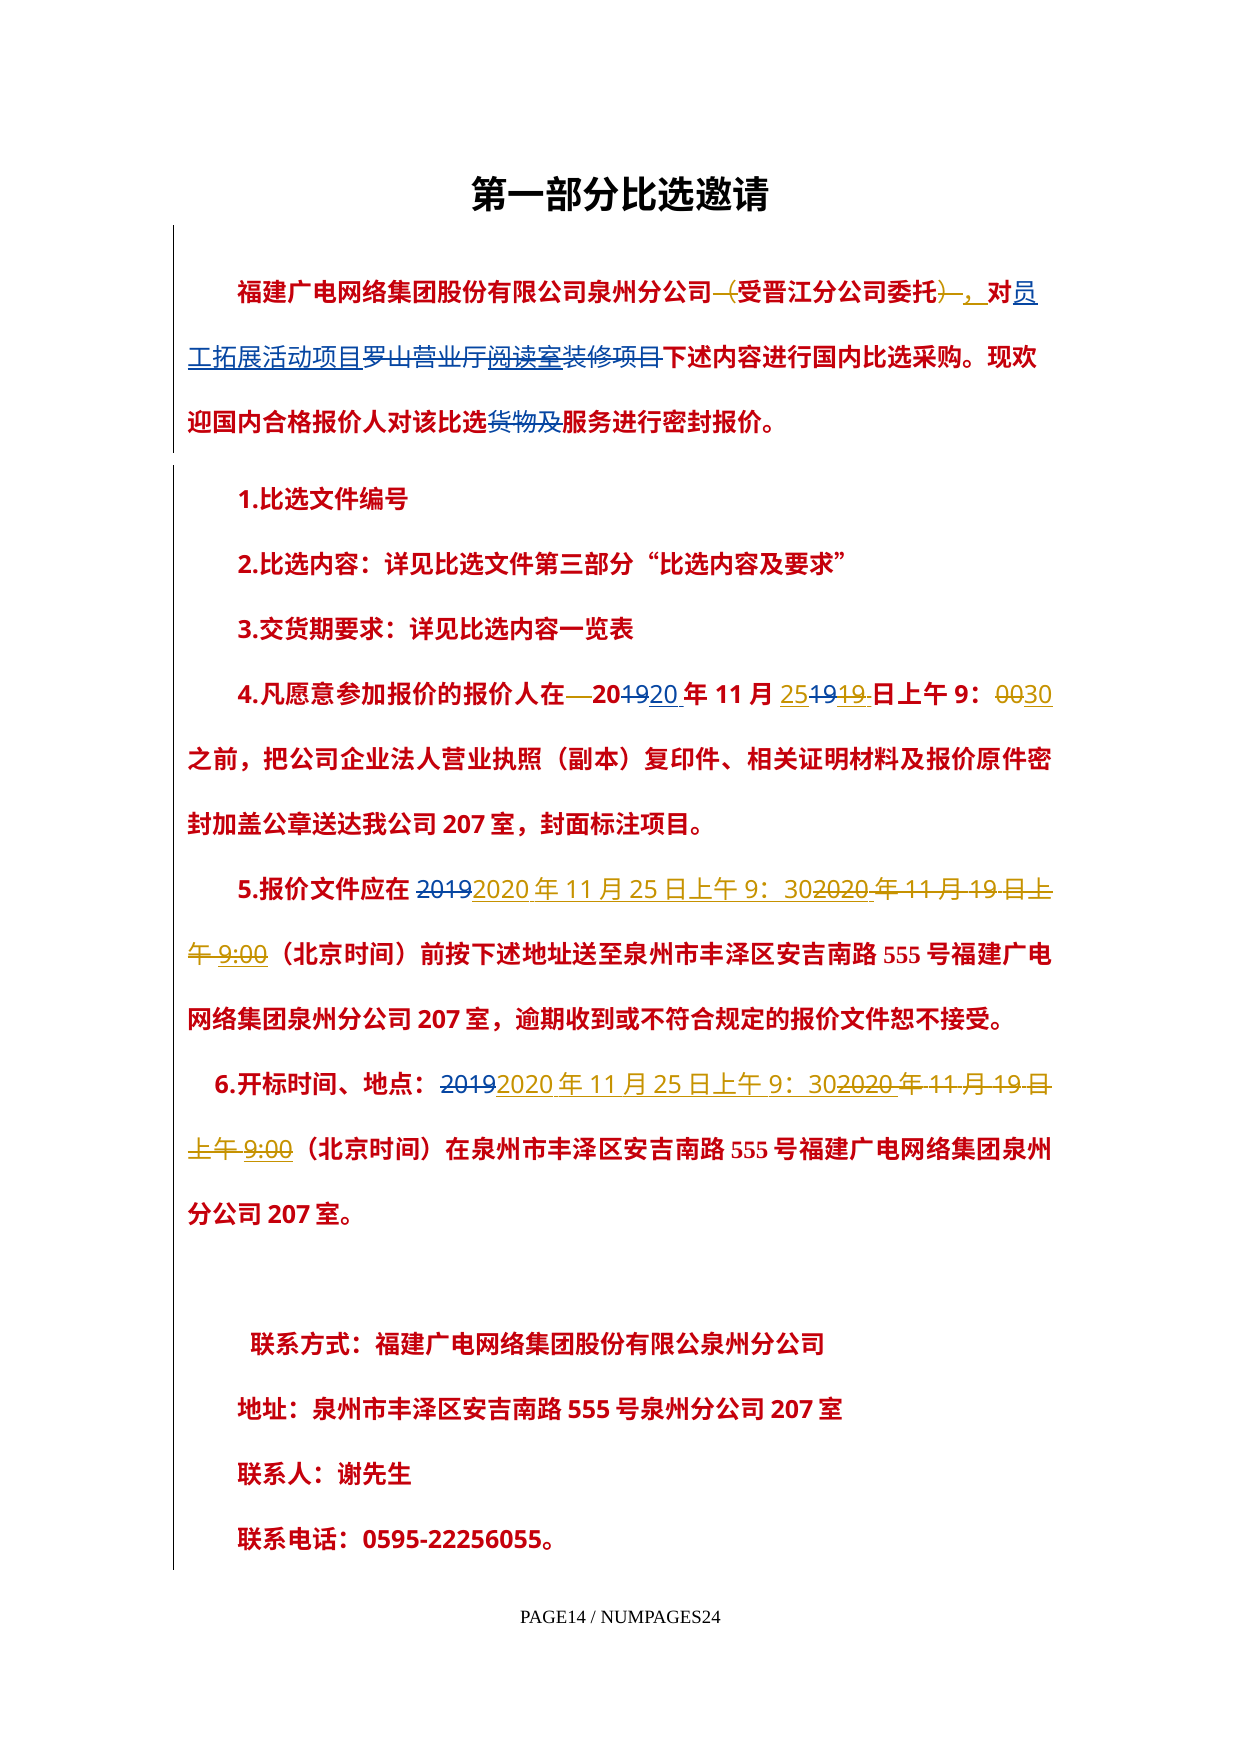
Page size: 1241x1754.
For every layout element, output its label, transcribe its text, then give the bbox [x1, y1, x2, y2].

text 福建广电网络集团股份有限公司泉州分公司受晋江分公司委托对下述内容进行国内比选采购。现欢迎国内合格报价人对该比选服务进行密封报价。 [187, 258, 1053, 453]
text 3.交货期要求：详见比选内容一览表 [187, 595, 1053, 660]
text 联系人：谢先生 [187, 1440, 1053, 1505]
text 联系电话：0595-22256055。 [187, 1505, 1053, 1570]
text 地址：泉州市丰泽区安吉南路555号泉州分公司207室 [187, 1375, 1053, 1440]
text 4.凡愿意参加报价的报价人在20年11月日上午9：之前，把公司企业法人营业执照（副本）复印件、相关证明材料及报价原件密封加盖公章送达我公司207室，封面标注项目。 [187, 660, 1053, 855]
text 第一部分比选邀请 [187, 160, 1053, 225]
text 2.比选内容：详见比选文件第三部分“比选内容及要求” [187, 530, 1053, 595]
text 1.比选文件编号 [187, 465, 1053, 530]
text 联系方式：福建广电网络集团股份有限公泉州分公司 [187, 1310, 1053, 1375]
text 6.开标时间、地点：（北京时间）在泉州市丰泽区安吉南路555号福建广电网络集团泉州分公司207室。 [187, 1050, 1053, 1245]
text 5.报价文件应在（北京时间）前按下述地址送至泉州市丰泽区安吉南路555号福建广电网络集团泉州分公司207室，逾期收到或不符合规定的报价文件恕不接受。 [187, 855, 1053, 1050]
